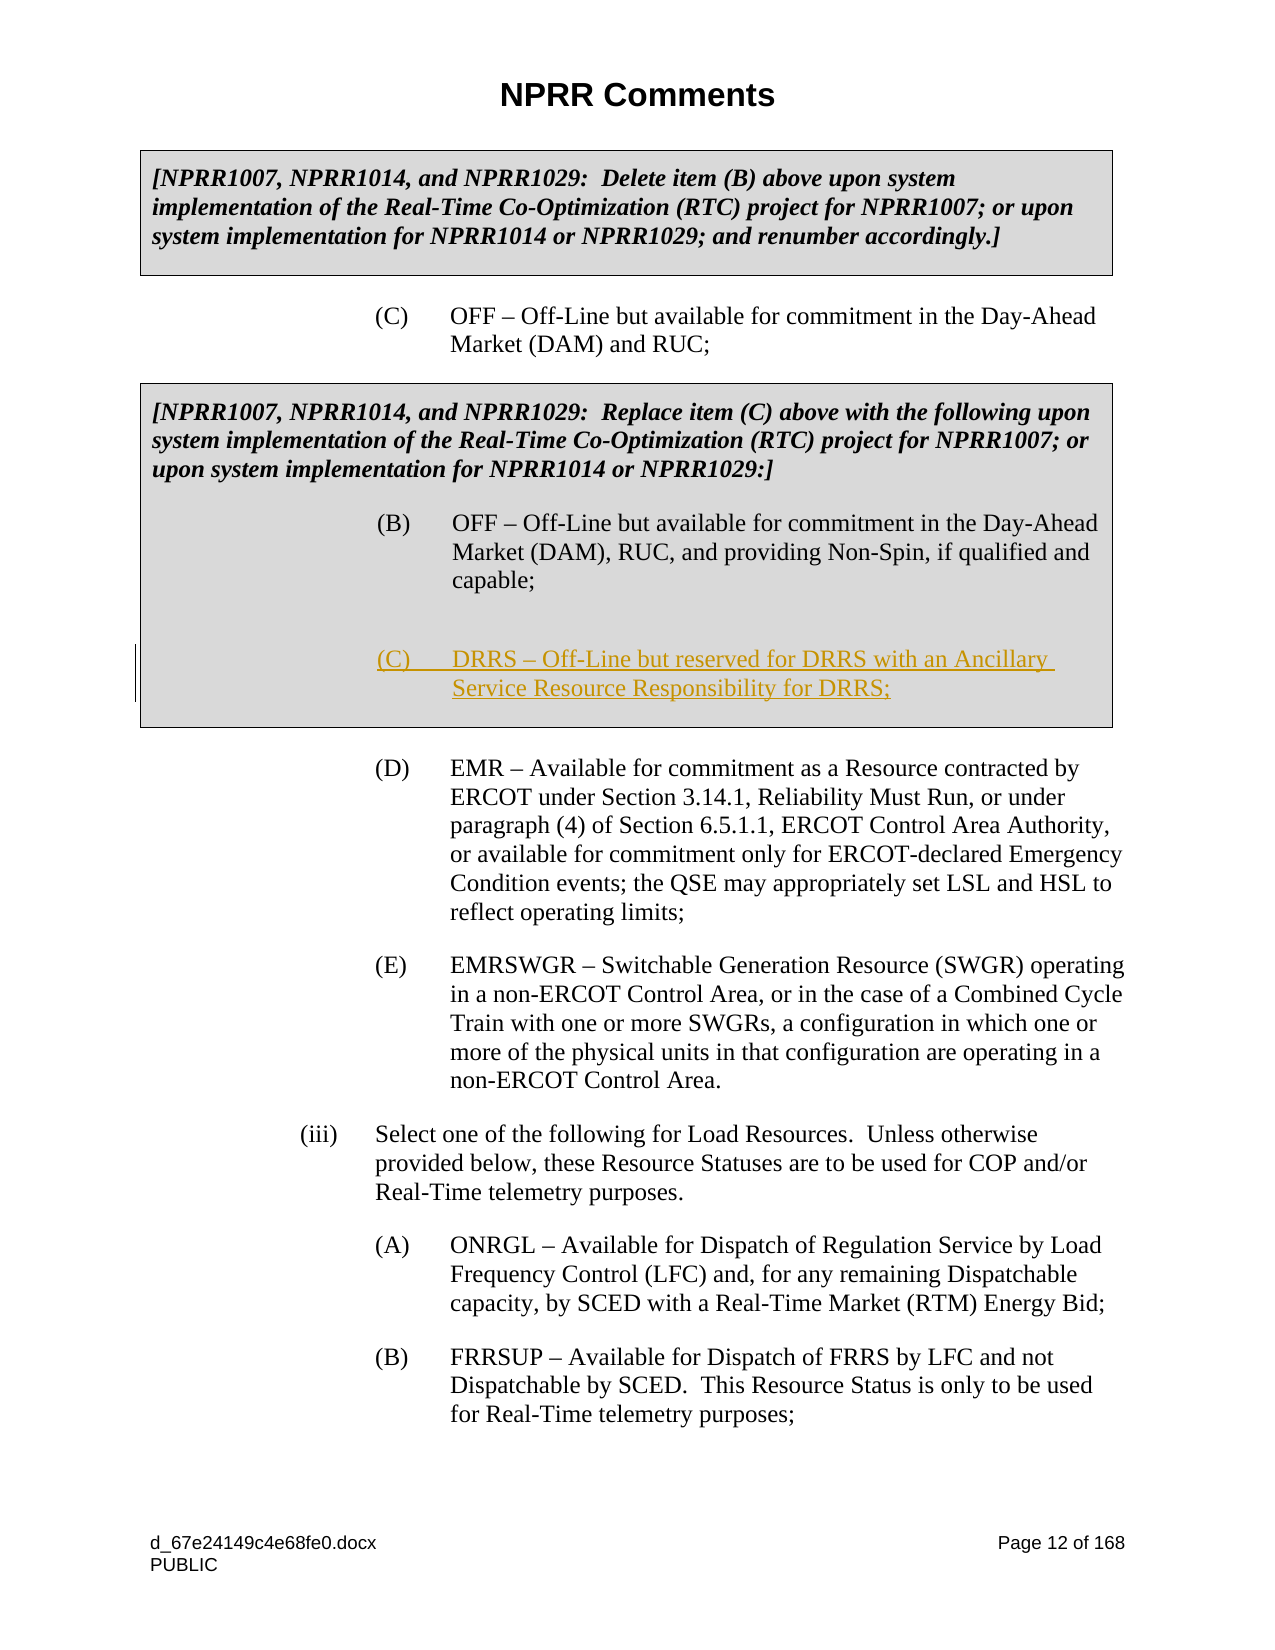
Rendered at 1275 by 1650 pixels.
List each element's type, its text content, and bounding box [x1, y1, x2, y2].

table_header [NPRR1007, NPRR1014, and NPRR1029: Replace item (C) above with the following upon system implementation of the Real-Time Co-Optimization (RTC) project for NPRR1007; or upon system implementation for NPRR1014 or NPRR1029:] (B) OFF – Off-Line but available for commitment in the Day-Ahead Market (DAM), RUC, and providing Non-Spin, if qualified and capable; [141, 384, 1112, 727]
text (B) FRRSUP – Available for Dispatch of FRRS by LFC and not Dispatchable by SCED. This Resource Status is only to be used for Real-Time telemetry purposes; [375, 1342, 1125, 1428]
text (A) ONRGL – Available for Dispatch of Regulation Service by Load Frequency Control (LFC) and, for any remaining Dispatchable capacity, by SCED with a Real-Time Market (RTM) Energy Bid; [375, 1230, 1125, 1317]
text (E) EMRSWGR – Switchable Generation Resource (SWGR) operating in a non-ERCOT Control Area, or in the case of a Combined Cycle Train with one or more SWGRs, a configuration in which one or more of the physical units in that configuration are operating in a non-ERCOT Control Area. [375, 950, 1125, 1094]
text (D) EMR – Available for commitment as a Resource contracted by ERCOT under Section 3.14.1, Reliability Must Run, or under paragraph (4) of Section 6.5.1.1, ERCOT Control Area Authority, or available for commitment only for ERCOT-declared Emergency Condition events; the QSE may appropriately set LSL and HSL to reflect operating limits; [375, 753, 1125, 925]
text (iii) Select one of the following for Load Resources. Unless otherwise provided below, these Resource Statuses are to be used for COP and/or Real-Time telemetry purposes. [300, 1119, 1125, 1205]
table_header [NPRR1007, NPRR1014, and NPRR1029: Delete item (B) above upon system implementation of the Real-Time Co-Optimization (RTC) project for NPRR1007; or upon system implementation for NPRR1014 or NPRR1029; and renumber accordingly.] [141, 151, 1112, 275]
text (C) OFF – Off-Line but available for commitment in the Day-Ahead Market (DAM) and RUC; [375, 301, 1125, 358]
